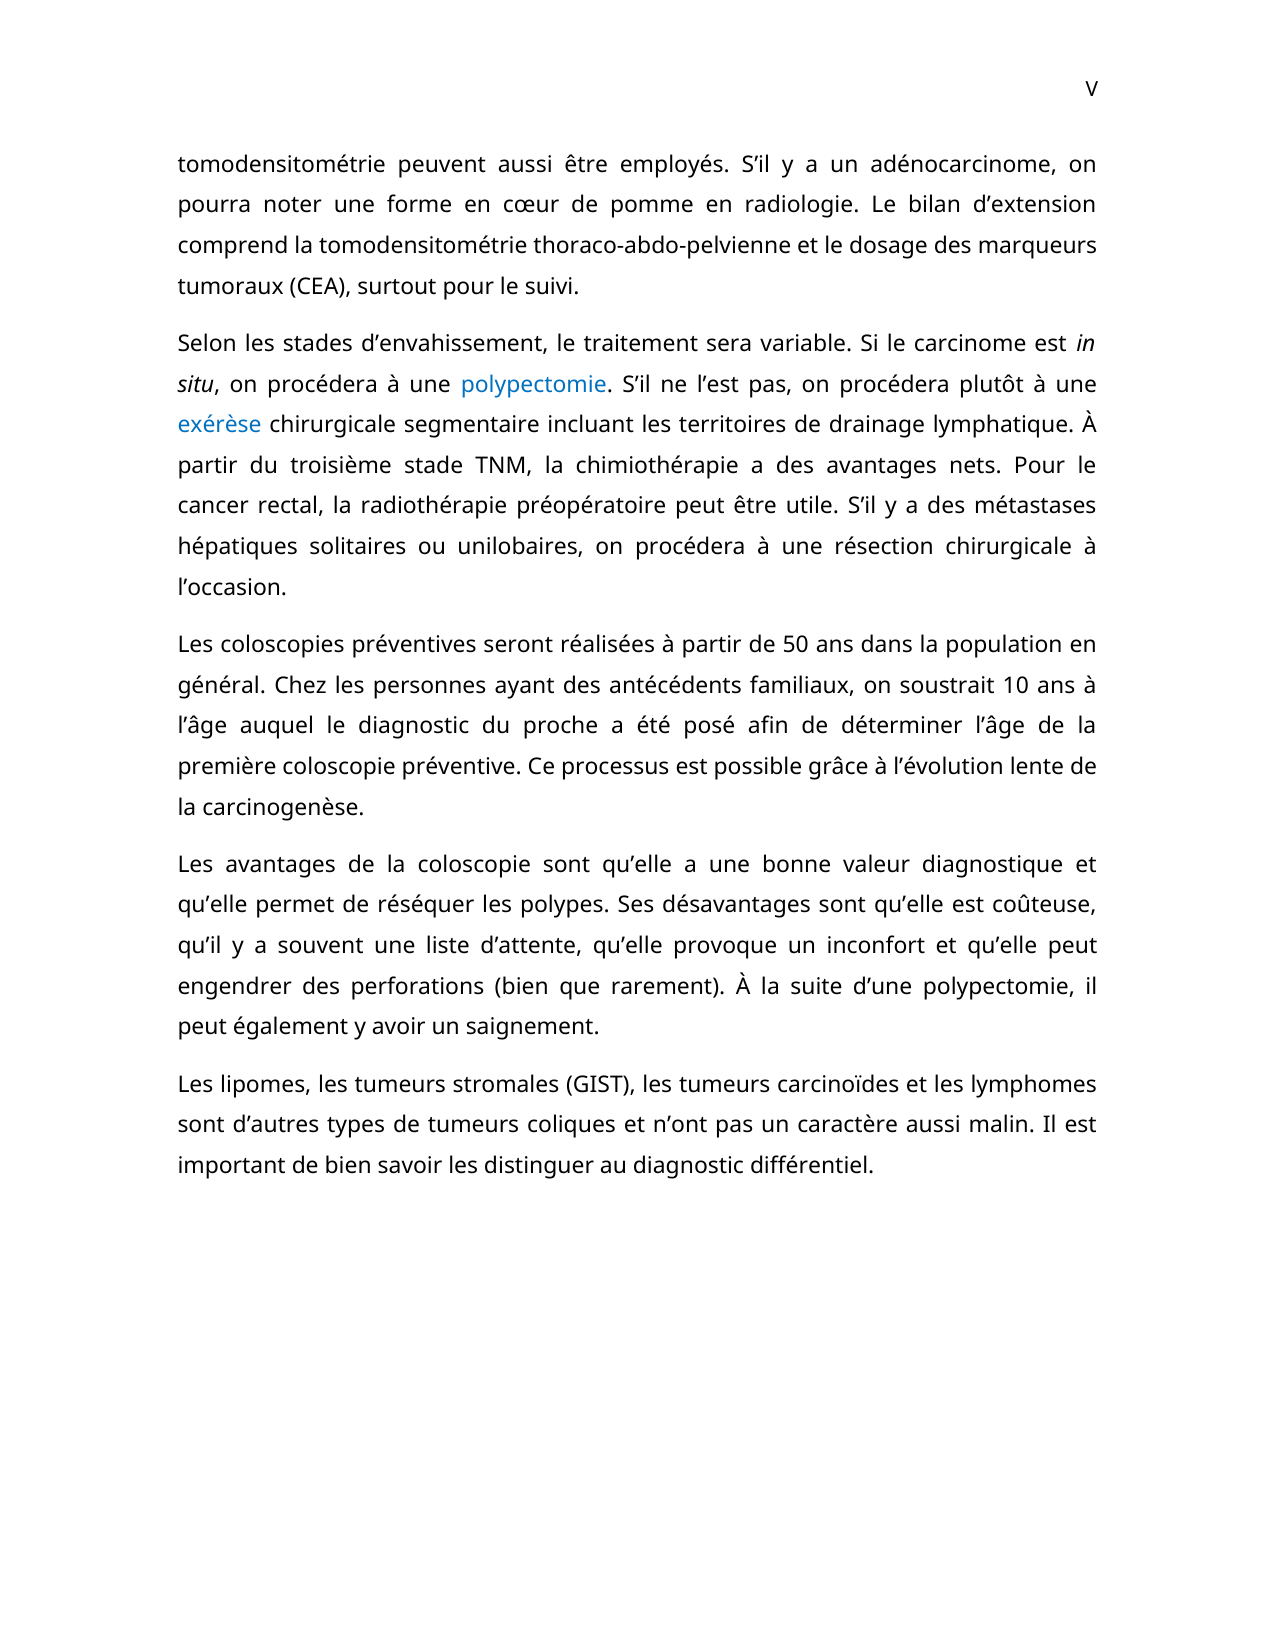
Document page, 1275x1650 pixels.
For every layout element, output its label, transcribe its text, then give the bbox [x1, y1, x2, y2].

text Les avantages de la coloscopie sont qu’elle a une bonne valeur diagnostique et qu’elle permet de réséquer les polypes. Ses désavantages sont qu’elle est coûteuse, qu’il y a souvent une liste d’attente, qu’elle provoque un inconfort et qu’elle peut engendrer des perforations (bien que rarement). À la suite d’une polypectomie, il peut également y avoir un saignement. [177, 848, 1098, 1041]
text Selon les stades d’envahissement, le traitement sera variable. Si le carcinome est in situ, on procédera à une polypectomie. S’il ne l’est pas, on procédera plutôt à une exérèse chirurgicale segmentaire incluant les territoires de drainage lymphatique. À partir du troisième stade TNM, la chimiothérapie a des avantages nets. Pour le cancer rectal, la radiothérapie préopératoire peut être utile. S’il y a des métastases hépatiques solitaires ou unilobaires, on procédera à une résection chirurgicale à l’occasion. [177, 327, 1098, 602]
text Les lipomes, les tumeurs stromales (GIST), les tumeurs carcinoïdes et les lymphomes sont d’autres types de tumeurs coliques et n’ont pas un caractère aussi malin. Il est important de bien savoir les distinguer au diagnostic différentiel. [177, 1067, 1098, 1180]
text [177, 148, 1098, 301]
text Les coloscopies préventives seront réalisées à partir de 50 ans dans la population en général. Chez les personnes ayant des antécédents familiaux, on soustrait 10 ans à l’âge auquel le diagnostic du proche a été posé afin de déterminer l’âge de la première coloscopie préventive. Ce processus est possible grâce à l’évolution lente de la carcinogenèse. [177, 628, 1098, 822]
